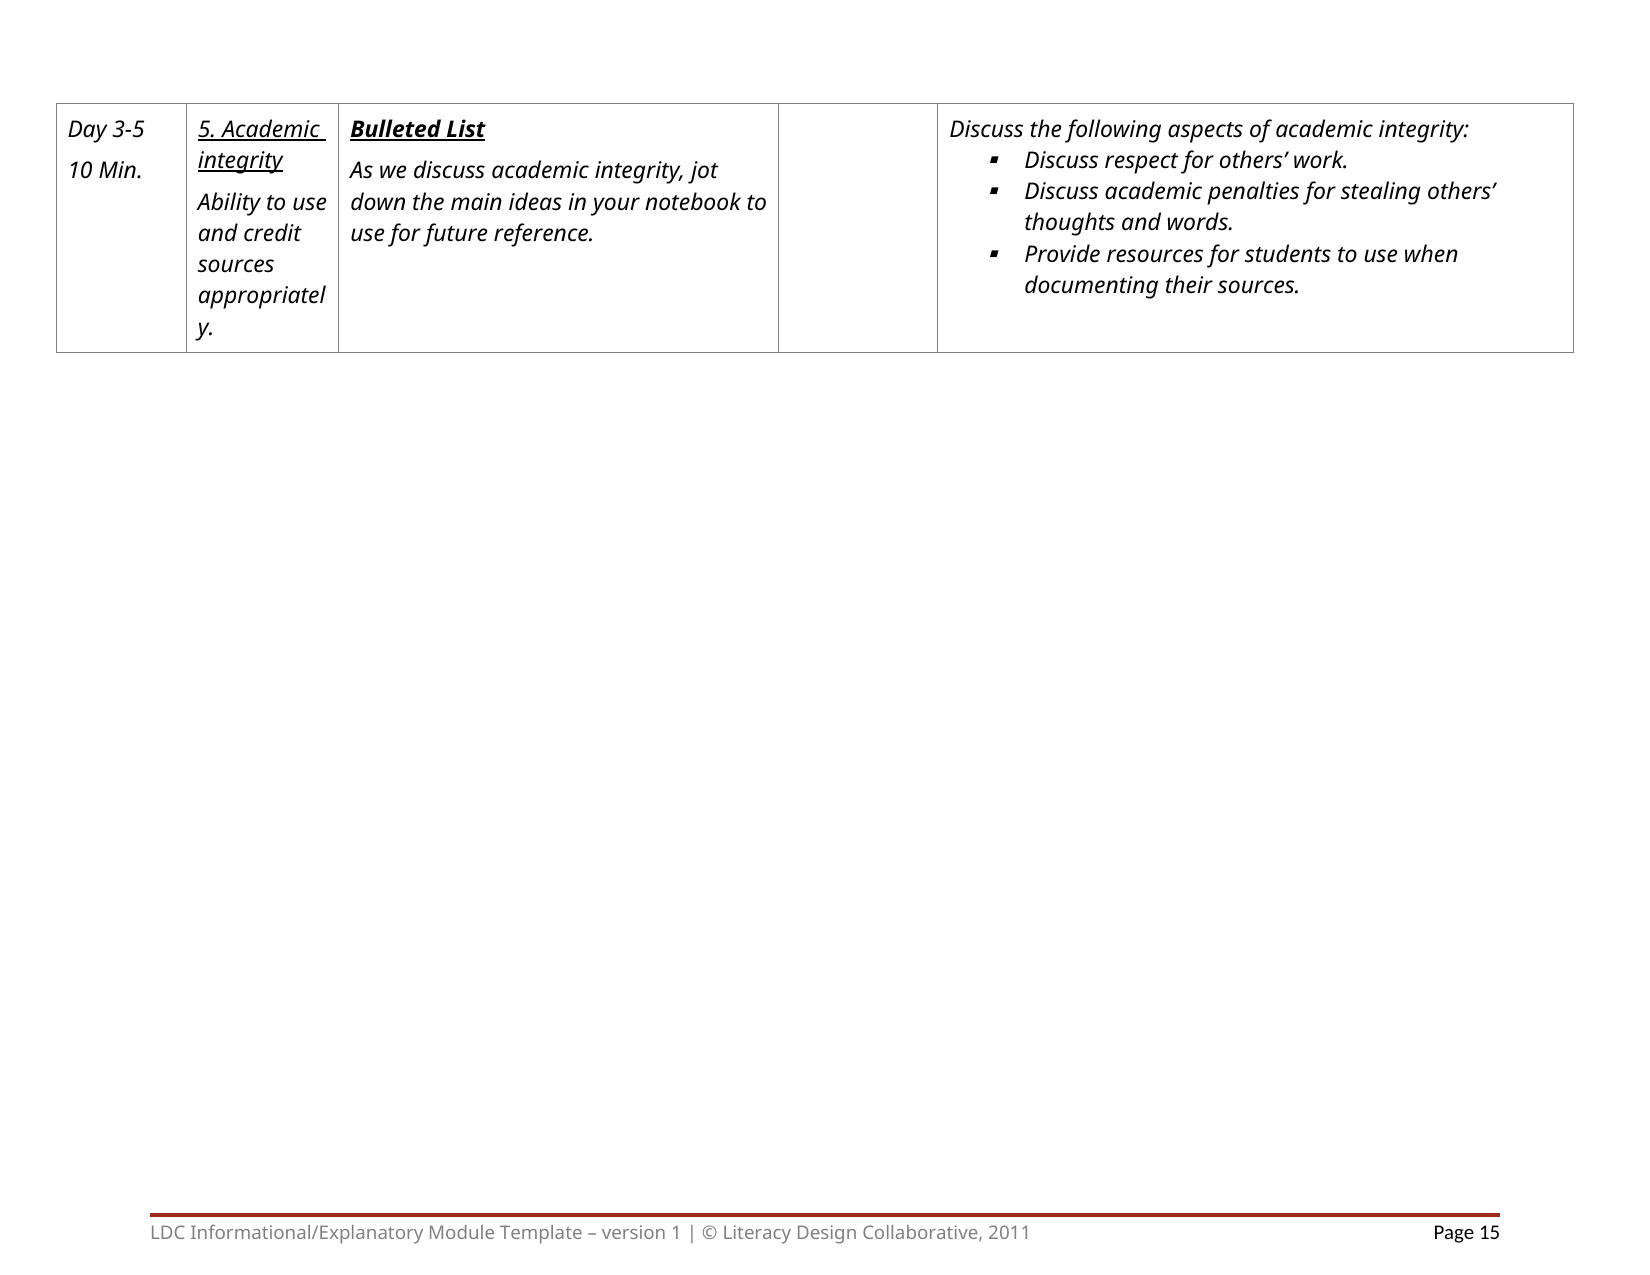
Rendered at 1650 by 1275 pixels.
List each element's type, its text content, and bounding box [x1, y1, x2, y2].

table_cell 5. Academic integrity Ability to use and credit sources appropriately. [187, 104, 338, 352]
table_cell Day 3-5 10 Min. [57, 104, 186, 352]
table_cell Discuss the following aspects of academic integrity: Discuss respect for others’ work. Discuss academic penalties for stealing others’ thoughts and words. Provide resources for students to use when documenting their sources. [938, 104, 1573, 352]
table_cell Bulleted List As we discuss academic integrity, jot down the main ideas in your notebook to use for future reference. [339, 104, 778, 352]
table_cell [779, 104, 937, 352]
